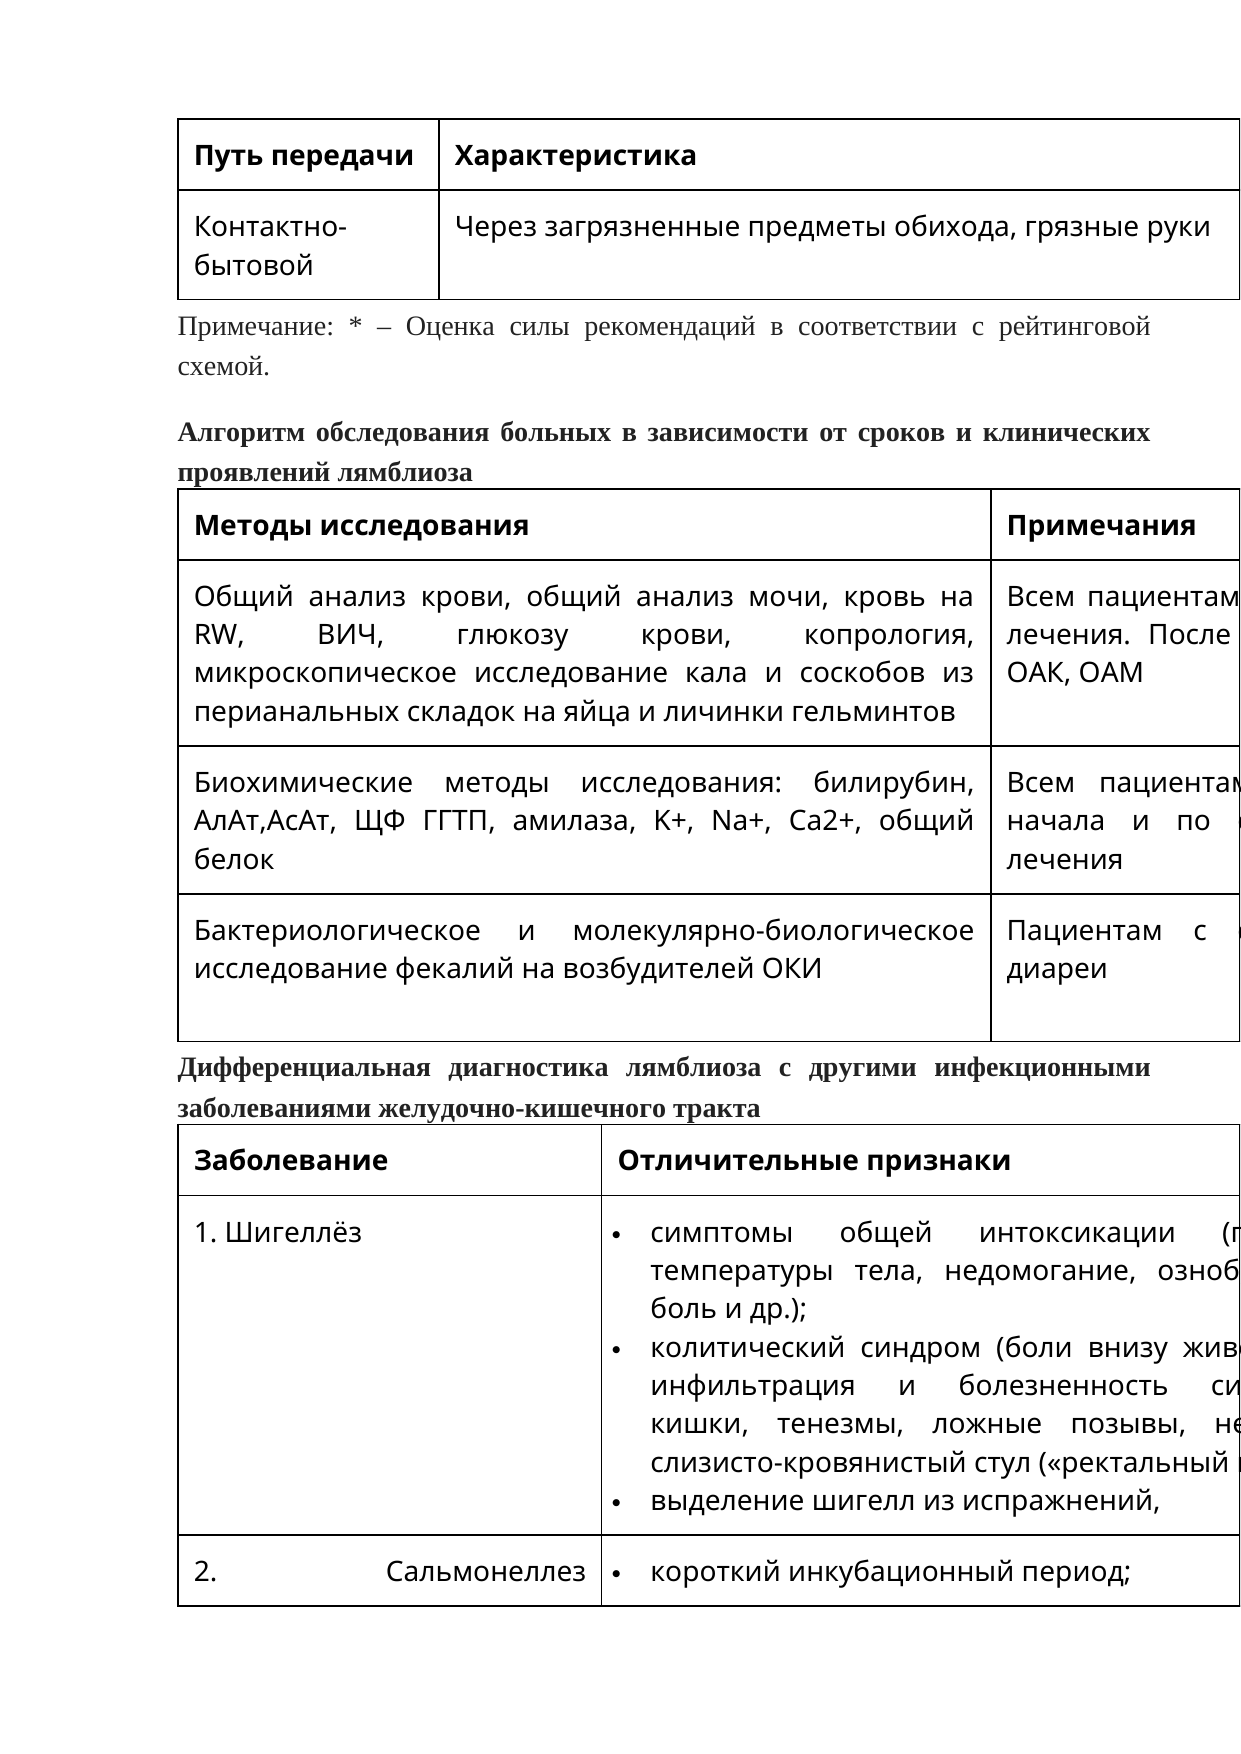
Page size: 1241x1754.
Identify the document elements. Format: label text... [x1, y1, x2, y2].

table_cell Всем пациентам до начала лечения. После лечения – ОАК, ОАМ [992, 561, 1239, 745]
table_header Примечания [992, 490, 1239, 559]
table_cell Контактно-бытовой [179, 191, 438, 299]
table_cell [179, 1536, 601, 1605]
text Алгоритм обследования больных в зависимости от сроков и клинических проявлений лямблиоза [177, 407, 1152, 488]
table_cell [602, 1536, 1239, 1605]
table_cell Биохимические методы исследования: билирубин, АлАт,АсАт, ЩФ ГГТП, амилаза, K+, Na+, Ca2+, общий белок [179, 747, 990, 893]
table_cell Общий анализ крови, общий анализ мочи, кровь на RW, ВИЧ, глюкозу крови, копрология, микроскопическое исследование кала и соскобов из перианальных складок на яйца и личинки гельминтов [179, 561, 990, 745]
table_cell Всем пациентам до начала и по окончанию лечения [992, 747, 1239, 893]
table_cell 1. Шигеллёз [179, 1196, 601, 1534]
text Дифференциальная диагностика лямблиоза с другими инфекционными заболеваниями желудочно-кишечного тракта [177, 1042, 1152, 1123]
table_header Характеристика [440, 120, 1239, 189]
table_cell Через загрязненные предметы обихода, грязные руки [440, 191, 1239, 299]
table_header Методы исследования [179, 490, 990, 559]
text Примечание: * – Оценка силы рекомендаций в соответствии с рейтинговой схемой. [177, 300, 1152, 382]
table_header Путь передачи [179, 120, 438, 189]
table_cell Пациентам с синдромом диареи [992, 895, 1239, 1041]
table_header Отличительные признаки [602, 1125, 1239, 1195]
table_header Заболевание [179, 1125, 601, 1195]
table_cell симптомы общей интоксикации (повышение температуры тела, недомогание, озноб, головная боль и др.); колитический синдром (боли внизу живота, спазм, инфильтрация и болезненность сигмовидной кишки, тенезмы, ложные позывы, не каловый слизисто-кровянистый стул («ректальный плевок»); выделение шигелл из испражнений, [602, 1196, 1239, 1534]
table_cell Бактериологическое и молекулярно-биологическое исследование фекалий на возбудителей ОКИ [179, 895, 990, 1041]
